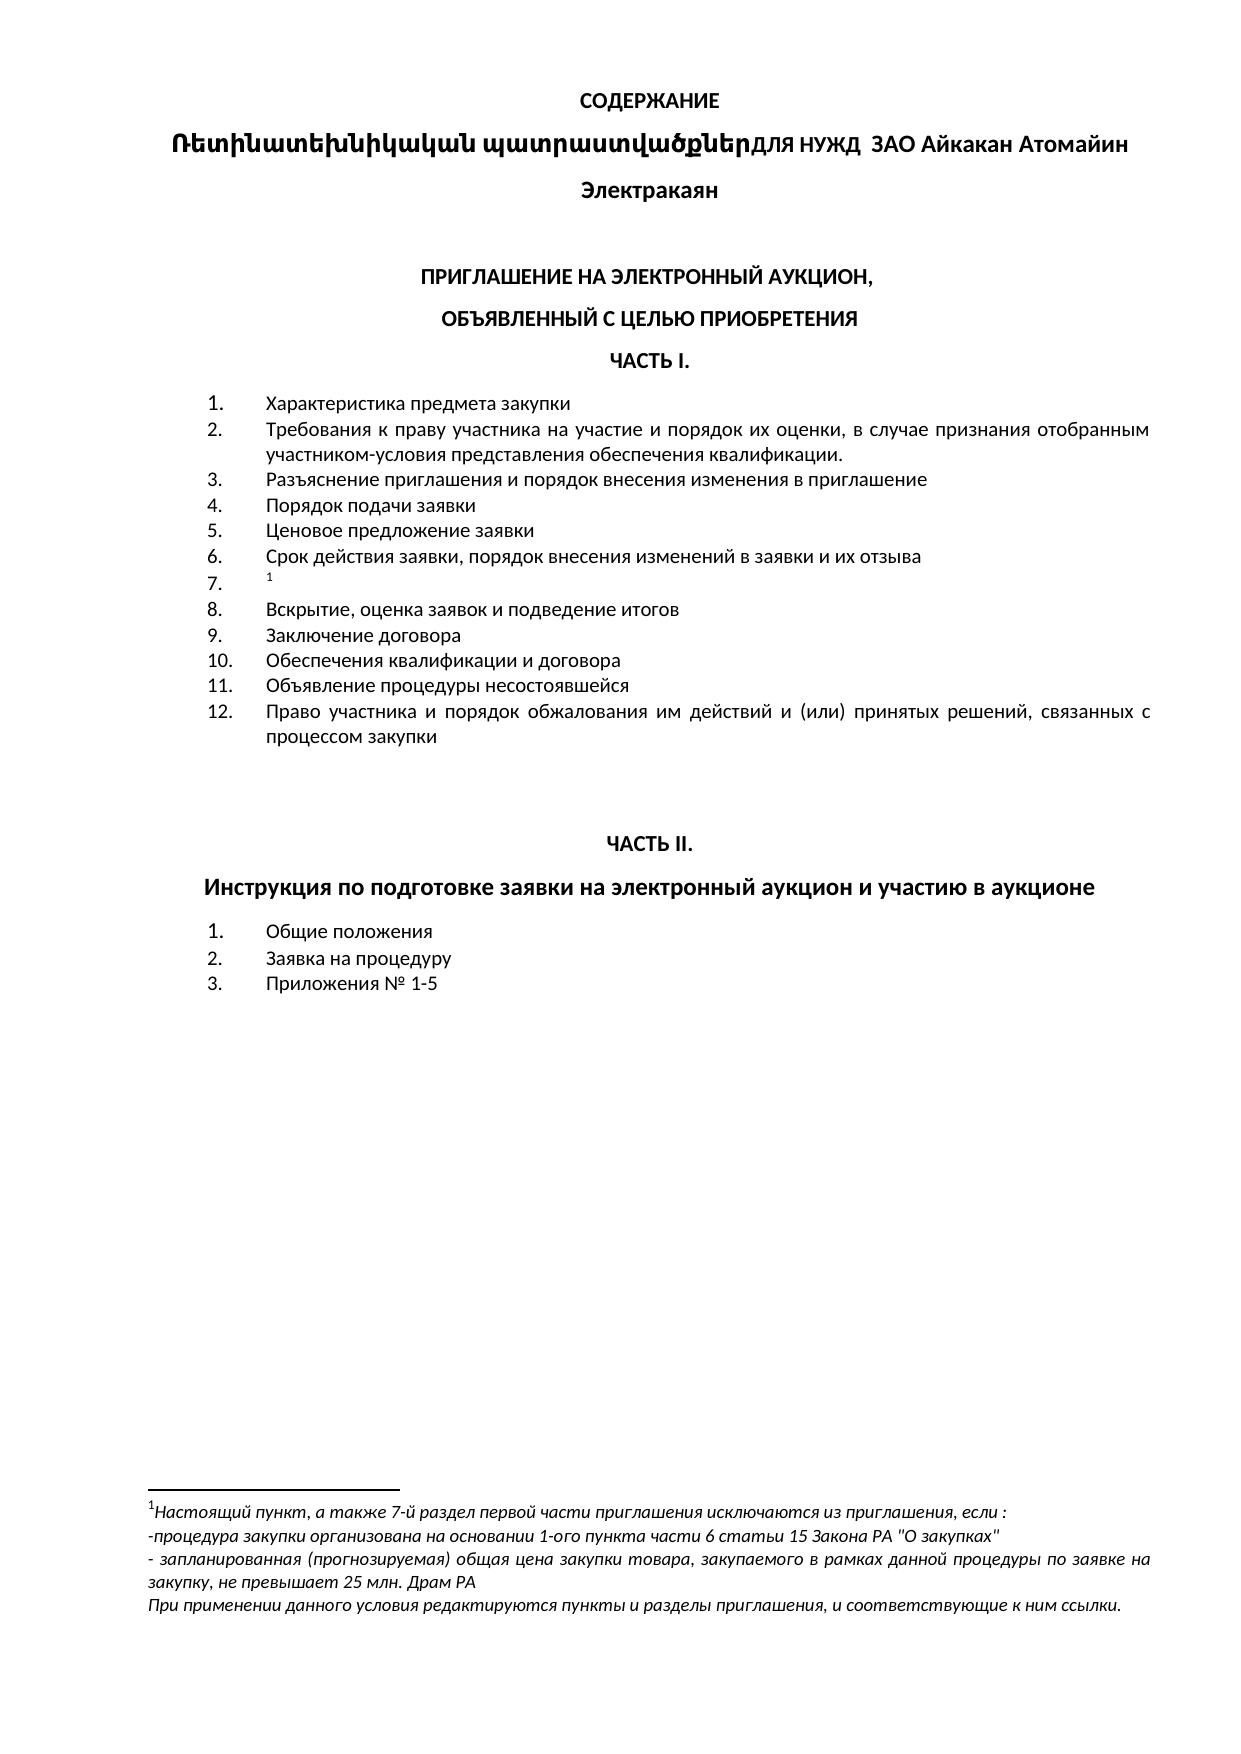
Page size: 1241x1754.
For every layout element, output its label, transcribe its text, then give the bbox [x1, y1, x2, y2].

text 10. Обеспечения квалификации и договора [207, 647, 1152, 673]
text 8. Вскрытие, оценка заявок и подведение итогов [207, 596, 1152, 622]
text 3. Разъяснение приглашения и порядок внесения изменения в приглашение [207, 467, 1152, 492]
text ПРИГЛАШЕНИЕ НА ЭЛЕКТРОННЫЙ АУКЦИОН, ОБЪЯВЛЕННЫЙ С ЦЕЛЬЮ ПРИОБРЕТЕНИЯ [148, 262, 1152, 332]
text Ռետինատեխնիկական պատրաստվածքներДЛЯ НУЖД ЗАО Айкакан Атомайин Электракаян [148, 128, 1152, 205]
text СОДЕРЖАНИЕ [148, 86, 1152, 114]
text 11. Объявление процедуры несостоявшейся [207, 673, 1152, 698]
text 1. Характеристика предмета закупки [207, 388, 1152, 416]
text ЧАСТЬ I. [148, 346, 1152, 374]
text 12. Право участника и порядок обжалования им действий и (или) принятых решений, связанных с процессом закупки [207, 698, 1152, 749]
text 4. Порядок подачи заявки [207, 492, 1152, 517]
text 6. Срок действия заявки, порядок внесения изменений в заявки и их отзыва [207, 543, 1152, 568]
text 2. Требования к праву участника на участие и порядок их оценки, в случае признания отобранным участником-условия представления обеспечения квалификации. [207, 416, 1152, 467]
text 7. [207, 568, 1152, 596]
text ЧАСТЬ II. [148, 829, 1152, 857]
text 1. Общие положения [207, 917, 1152, 945]
text Инструкция по подготовке заявки на электронный аукцион и участию в аукционе [148, 871, 1152, 901]
text 3. Приложения № 1-5 [207, 970, 1152, 996]
text 9. Заключение договора [207, 622, 1152, 647]
text 2. Заявка на процедуру [207, 945, 1152, 970]
text 5. Ценовое предложение заявки [207, 517, 1152, 543]
